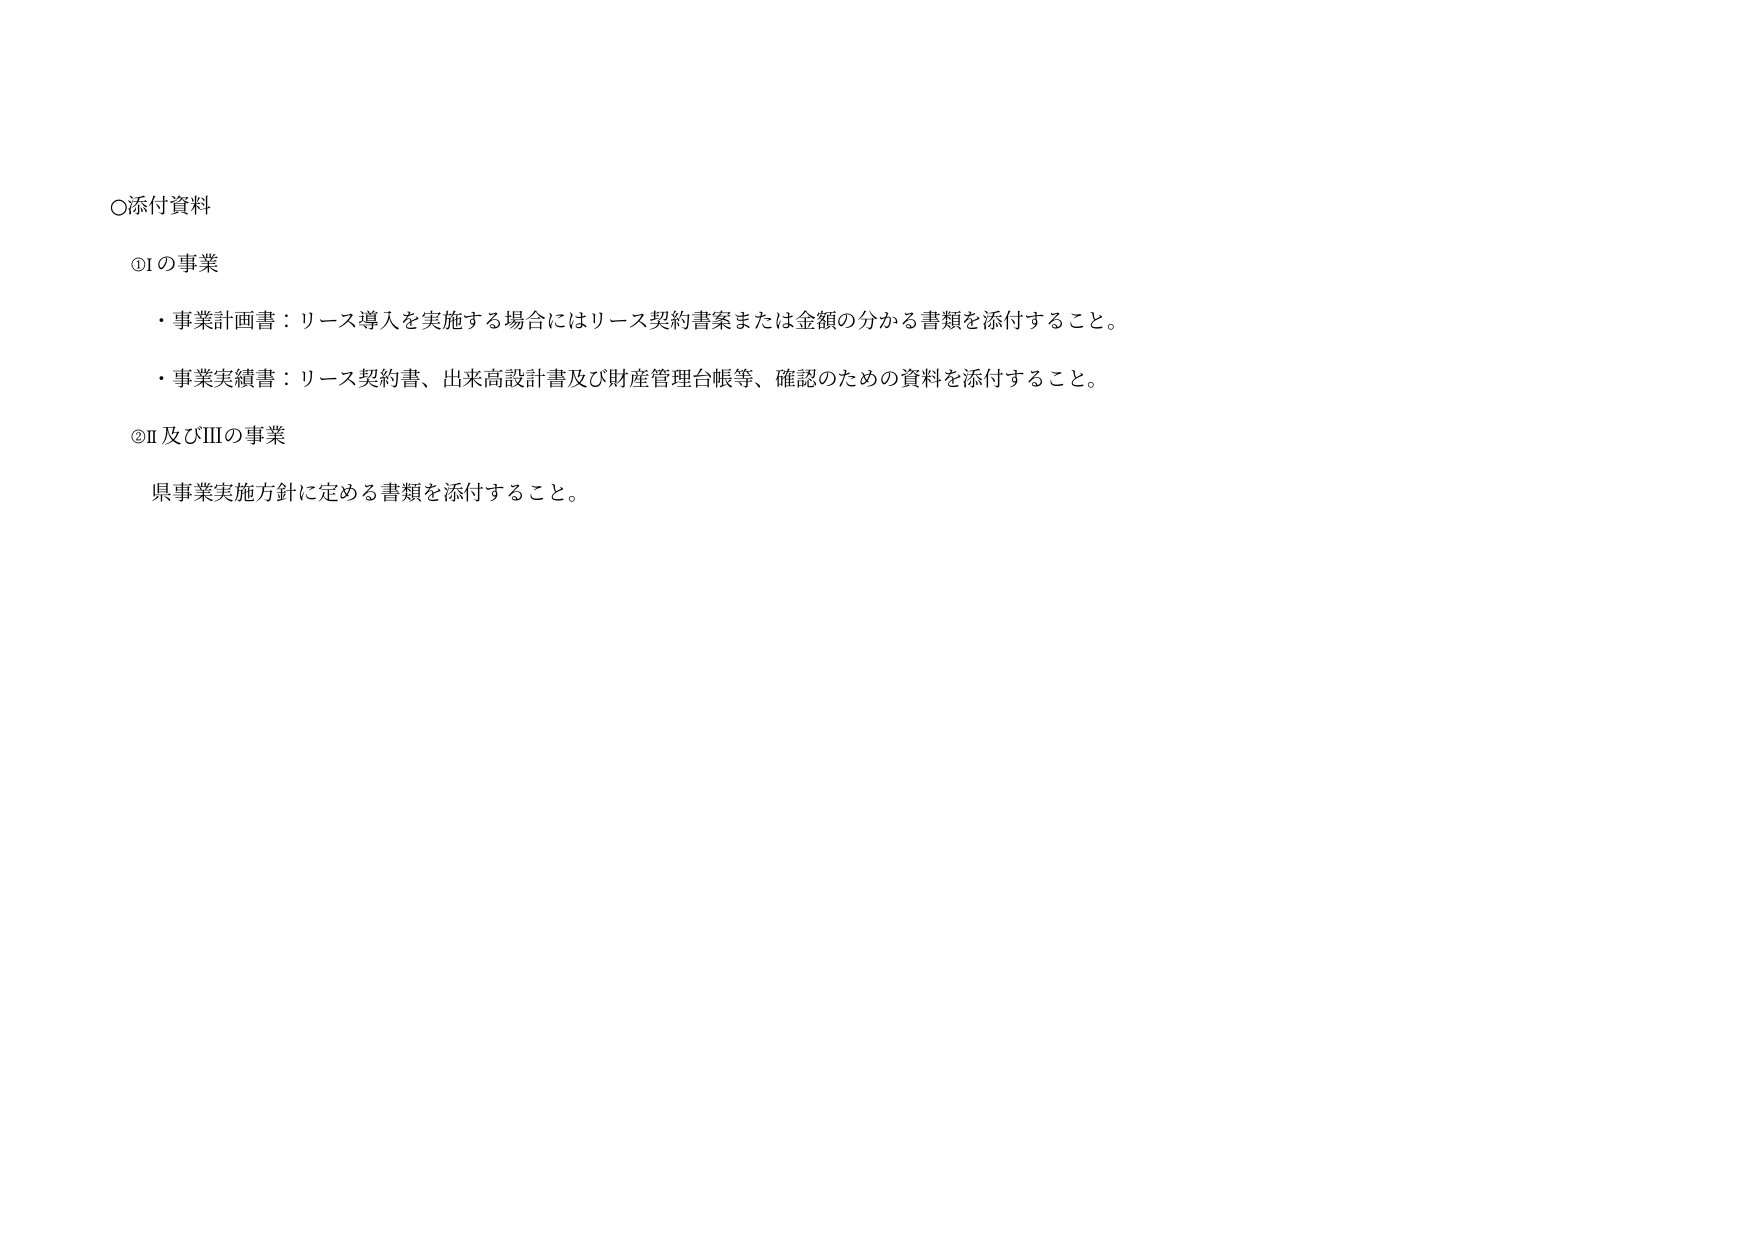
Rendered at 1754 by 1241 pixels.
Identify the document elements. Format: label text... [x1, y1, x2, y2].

text ・事業実績書：リース契約書、出来高設計書及び財産管理台帳等、確認のための資料を添付すること。 [89, 348, 1636, 406]
text ・事業計画書：リース導入を実施する場合にはリース契約書案または金額の分かる書類を添付すること。 [89, 291, 1636, 348]
text ①Ⅰの事業 [89, 234, 1636, 291]
text ○添付資料 [89, 176, 1636, 234]
text ②Ⅱ及びⅢの事業 [89, 406, 1636, 463]
text 県事業実施方針に定める書類を添付すること。 [89, 463, 1636, 520]
